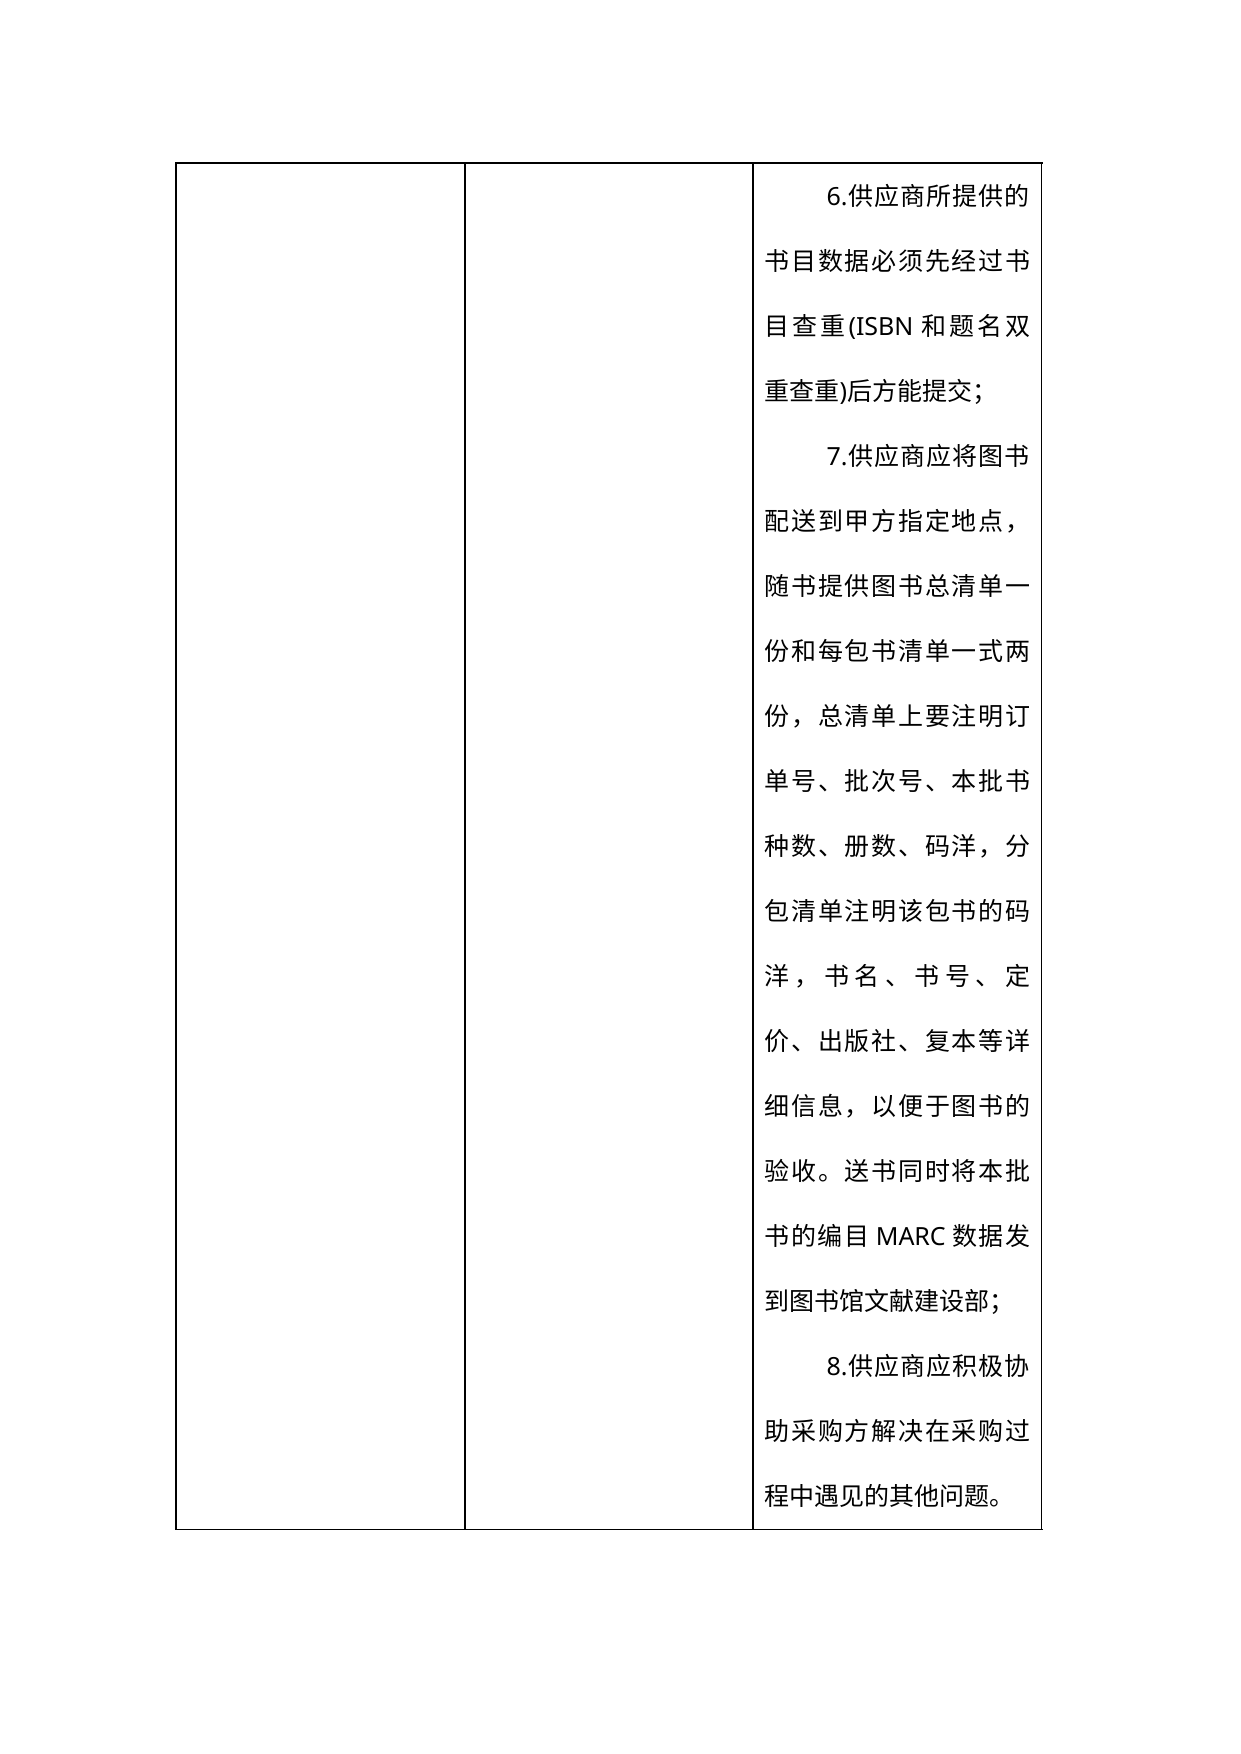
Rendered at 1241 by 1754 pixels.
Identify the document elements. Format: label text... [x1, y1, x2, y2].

table_cell [466, 164, 752, 1528]
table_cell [754, 164, 1041, 1528]
table_cell 2 [177, 164, 464, 1528]
